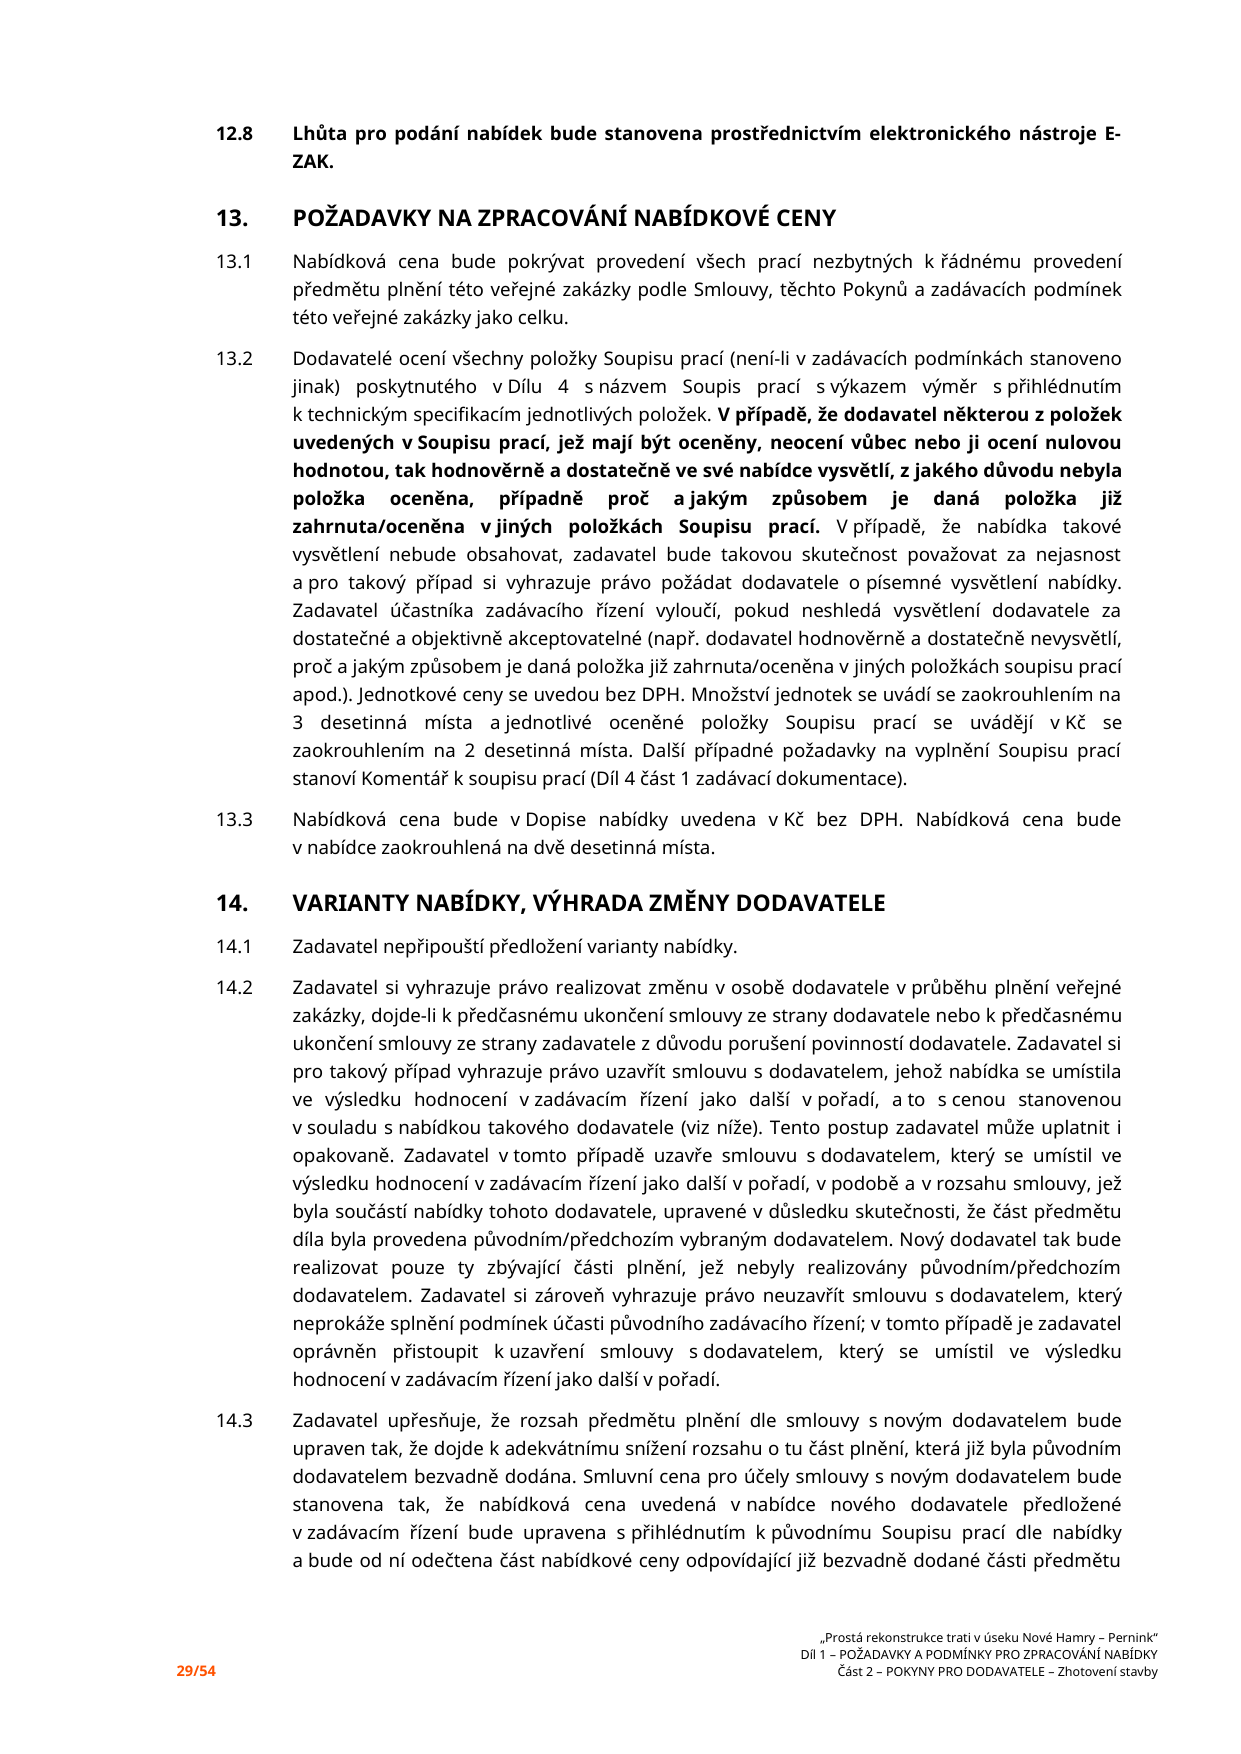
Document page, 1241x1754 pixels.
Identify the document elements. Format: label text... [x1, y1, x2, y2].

text Dodavatelé ocení všechny položky Soupisu prací (není-li v zadávacích podmínkách stanoveno jinak) poskytnutého v Dílu 4 s názvem Soupis prací s výkazem výměr s přihlédnutím k technickým specifikacím jednotlivých položek. V případě, že dodavatel některou z položek uvedených v Soupisu prací, jež mají být oceněny, neocení vůbec nebo ji ocení nulovou hodnotou, tak hodnověrně a dostatečně ve své nabídce vysvětlí, z jakého důvodu nebyla položka oceněna, případně proč a jakým způsobem je daná položka již zahrnuta/oceněna v jiných položkách Soupisu prací. V případě, že nabídka takové vysvětlení nebude obsahovat, zadavatel bude takovou skutečnost považovat za nejasnost a pro takový případ si vyhrazuje právo požádat dodavatele o písemné vysvětlení nabídky. Zadavatel účastníka zadávacího řízení vyloučí, pokud neshledá vysvětlení dodavatele za dostatečné a objektivně akceptovatelné (např. dodavatel hodnověrně a dostatečně nevysvětlí, proč a jakým způsobem je daná položka již zahrnuta/oceněna v jiných položkách soupisu prací apod.). Jednotkové ceny se uvedou bez DPH. Množství jednotek se uvádí se zaokrouhlením na 3 desetinná místa a jednotlivé oceněné položky Soupisu prací se uvádějí v Kč se zaokrouhlením na 2 desetinná místa. Další případné požadavky na vyplnění Soupisu prací stanoví Komentář k soupisu prací (Díl 4 část 1 zadávací dokumentace). [216, 345, 1122, 791]
text VARIANTY NABÍDKY, VÝHRADA ZMĚNY DODAVATELE [216, 887, 1122, 918]
text Nabídková cena bude pokrývat provedení všech prací nezbytných k řádnému provedení předmětu plnění této veřejné zakázky podle Smlouvy, těchto Pokynů a zadávacích podmínek této veřejné zakázky jako celku. [216, 248, 1122, 330]
text Lhůta pro podání nabídek bude stanovena prostřednictvím elektronického nástroje E-ZAK. [216, 121, 1122, 174]
text Nabídková cena bude v Dopise nabídky uvedena v Kč bez DPH. Nabídková cena bude v nabídce zaokrouhlená na dvě desetinná místa. [216, 806, 1122, 859]
text POŽADAVKY NA ZPRACOVÁNÍ NABÍDKOVÉ CENY [216, 202, 1122, 233]
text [216, 1407, 1122, 1573]
text Zadavatel nepřipouští předložení varianty nabídky. [216, 934, 1122, 959]
text Zadavatel si vyhrazuje právo realizovat změnu v osobě dodavatele v průběhu plnění veřejné zakázky, dojde-li k předčasnému ukončení smlouvy ze strany dodavatele nebo k předčasnému ukončení smlouvy ze strany zadavatele z důvodu porušení povinností dodavatele. Zadavatel si pro takový případ vyhrazuje právo uzavřít smlouvu s dodavatelem, jehož nabídka se umístila ve výsledku hodnocení v zadávacím řízení jako další v pořadí, a to s cenou stanovenou v souladu s nabídkou takového dodavatele (viz níže). Tento postup zadavatel může uplatnit i opakovaně. Zadavatel v tomto případě uzavře smlouvu s dodavatelem, který se umístil ve výsledku hodnocení v zadávacím řízení jako další v pořadí, v podobě a v rozsahu smlouvy, jež byla součástí nabídky tohoto dodavatele, upravené v důsledku skutečnosti, že část předmětu díla byla provedena původním/předchozím vybraným dodavatelem. Nový dodavatel tak bude realizovat pouze ty zbývající části plnění, jež nebyly realizovány původním/předchozím dodavatelem. Zadavatel si zároveň vyhrazuje právo neuzavřít smlouvu s dodavatelem, který neprokáže splnění podmínek účasti původního zadávacího řízení; v tomto případě je zadavatel oprávněn přistoupit k uzavření smlouvy s dodavatelem, který se umístil ve výsledku hodnocení v zadávacím řízení jako další v pořadí. [216, 974, 1122, 1392]
